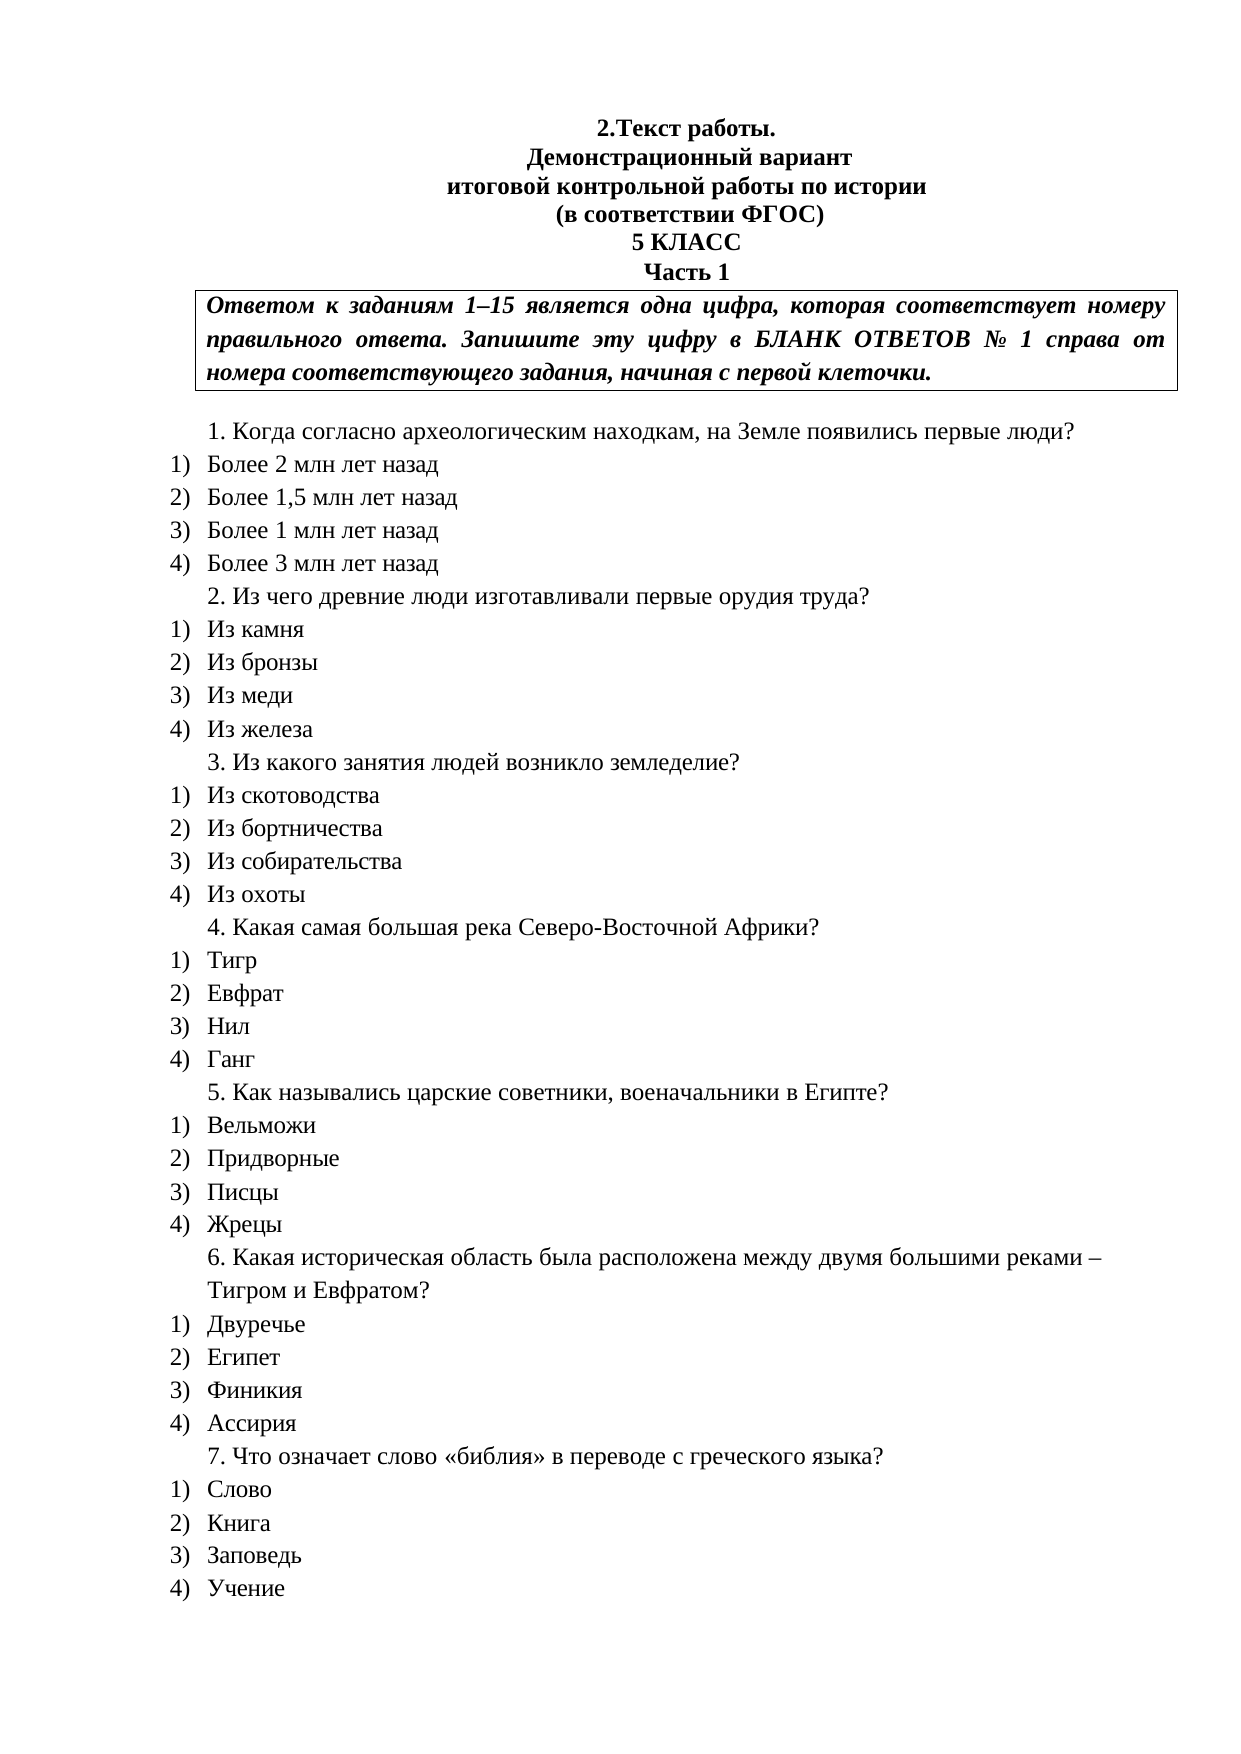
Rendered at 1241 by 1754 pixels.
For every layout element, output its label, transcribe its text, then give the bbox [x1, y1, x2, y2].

list Какая историческая область была расположена между двумя большими реками – Тигром и Евфратом? [207, 1242, 1101, 1304]
list Из бронзы [169, 647, 1196, 676]
list Из меди [169, 680, 1196, 709]
list Более 1 млн лет назад [169, 515, 1196, 544]
list Из скотоводства [169, 780, 1196, 809]
list Из чего древние люди изготавливали первые орудия труда? [207, 581, 1196, 610]
list Тигр [169, 945, 1196, 974]
list Жрецы [169, 1209, 1196, 1238]
list Писцы [169, 1177, 1196, 1205]
list Египет [169, 1342, 1196, 1371]
list Ассирия [169, 1408, 1196, 1437]
list Более 1,5 млн лет назад [169, 482, 1196, 511]
list Более 2 млн лет назад [169, 449, 1196, 478]
list Из бортничества [169, 813, 1196, 842]
list Из железа [169, 714, 1196, 743]
list Заповедь [169, 1541, 1196, 1569]
list Придворные [169, 1143, 1196, 1172]
list Из какого занятия людей возникло земледелие? [207, 747, 1196, 776]
list Финикия [169, 1375, 1196, 1404]
list Нил [169, 1011, 1196, 1040]
text Часть 1 [532, 257, 843, 285]
list Какая самая большая река Северо-Восточной Африки? [207, 912, 1196, 941]
list Из собирательства [169, 846, 1196, 875]
text (в соответствии ФГОС) 5 КЛАСС [556, 200, 831, 256]
list Книга [169, 1508, 1196, 1536]
list Двуречье [169, 1309, 1196, 1338]
list Более 3 млн лет назад [169, 548, 1196, 577]
list Когда согласно археологическим находкам, на Земле появились первые люди? [207, 310, 1196, 444]
list Учение [169, 1573, 1196, 1602]
list Вельможи [169, 1111, 1196, 1139]
list Текст работы. [597, 114, 1196, 142]
list Евфрат [169, 978, 1196, 1007]
list Из охоты [169, 879, 1196, 908]
text Демонстрационный вариант итоговой контрольной работы по истории [447, 142, 938, 200]
list Как назывались царские советники, военачальники в Египте? [207, 1077, 1196, 1106]
list Ганг [169, 1044, 1196, 1073]
list Из камня [169, 614, 1196, 643]
list Слово [169, 1474, 1196, 1503]
list Что означает слово «библия» в переводе с греческого языка? [207, 1441, 1196, 1470]
